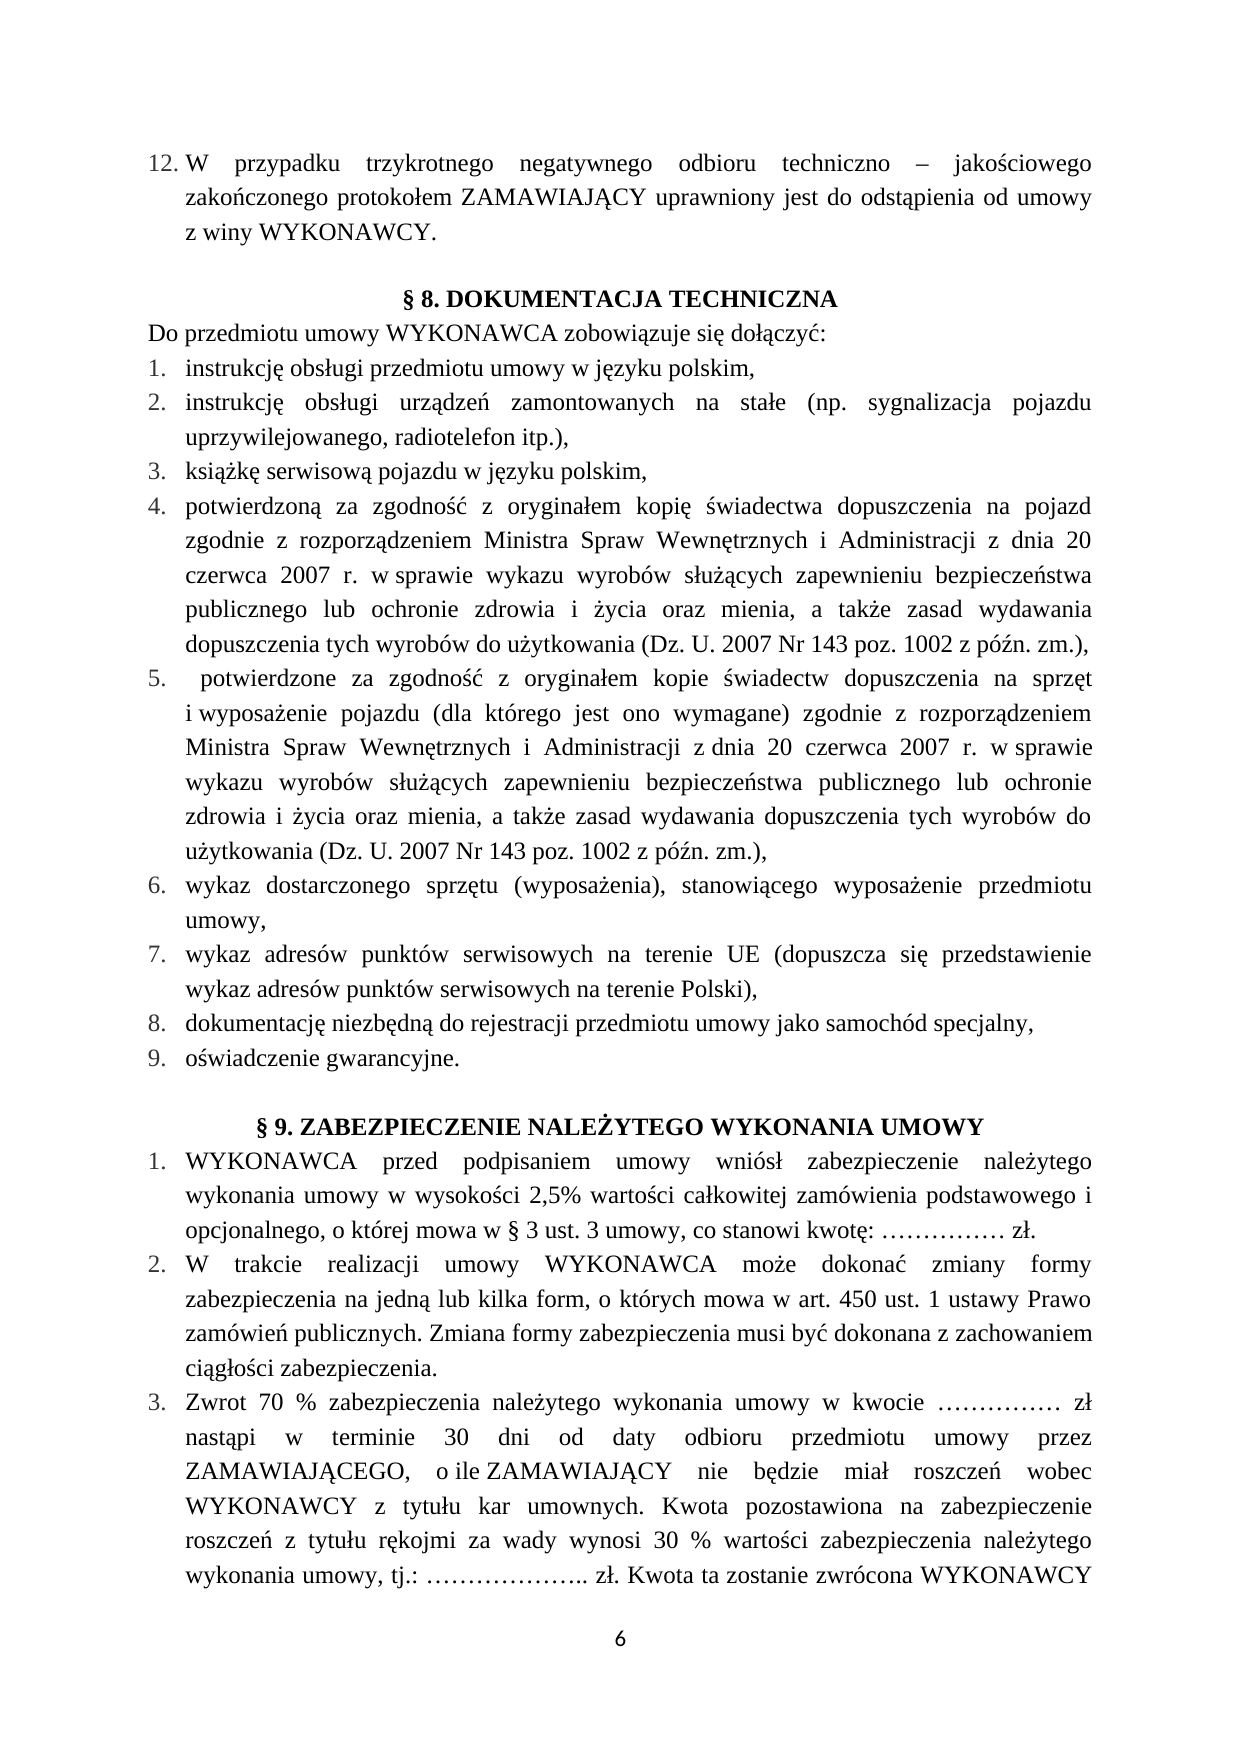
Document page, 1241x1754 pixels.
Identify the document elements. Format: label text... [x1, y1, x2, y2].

text Do przedmiotu umowy WYKONAWCA zobowiązuje się dołączyć: [148, 318, 1093, 347]
list dokumentację niezbędną do rejestracji przedmiotu umowy jako samochód specjalny, [148, 1008, 1093, 1037]
list potwierdzoną za zgodność z oryginałem kopię świadectwa dopuszczenia na pojazd zgodnie z rozporządzeniem Ministra Spraw Wewnętrznych i Administracji z dnia 20 czerwca 2007 r. w sprawie wykazu wyrobów służących zapewnieniu bezpieczeństwa publicznego lub ochronie zdrowia i życia oraz mienia, a także zasad wydawania dopuszczenia tych wyrobów do użytkowania (Dz. U. 2007 Nr 143 poz. 1002 z późn. zm.), [148, 491, 1093, 658]
text § 9. ZABEZPIECZENIE NALEŻYTEGO WYKONANIA UMOWY [148, 1112, 1093, 1140]
list potwierdzone za zgodność z oryginałem kopie świadectw dopuszczenia na sprzęt i wyposażenie pojazdu (dla którego jest ono wymagane) zgodnie z rozporządzeniem Ministra Spraw Wewnętrznych i Administracji z dnia 20 czerwca 2007 r. w sprawie wykazu wyrobów służących zapewnieniu bezpieczeństwa publicznego lub ochronie zdrowia i życia oraz mienia, a także zasad wydawania dopuszczenia tych wyrobów do użytkowania (Dz. U. 2007 Nr 143 poz. 1002 z późn. zm.), [148, 663, 1093, 864]
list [148, 1387, 1093, 1588]
list W przypadku trzykrotnego negatywnego odbioru techniczno – jakościowego zakończonego protokołem ZAMAWIAJĄCY uprawniony jest do odstąpienia od umowy z winy WYKONAWCY. [148, 148, 1093, 245]
list oświadczenie gwarancyjne. [148, 1043, 1093, 1071]
list W trakcie realizacji umowy WYKONAWCA może dokonać zmiany formy zabezpieczenia na jedną lub kilka form, o których mowa w art. 450 ust. 1 ustawy Prawo zamówień publicznych. Zmiana formy zabezpieczenia musi być dokonana z zachowaniem ciągłości zabezpieczenia. [148, 1249, 1093, 1382]
list instrukcję obsługi urządzeń zamontowanych na stałe (np. sygnalizacja pojazdu uprzywilejowanego, radiotelefon itp.), [148, 387, 1093, 451]
list WYKONAWCA przed podpisaniem umowy wniósł zabezpieczenie należytego wykonania umowy w wysokości 2,5% wartości całkowitej zamówienia podstawowego i opcjonalnego, o której mowa w § 3 ust. 3 umowy, co stanowi kwotę: …………… zł. [148, 1146, 1093, 1244]
list wykaz adresów punktów serwisowych na terenie UE (dopuszcza się przedstawienie wykaz adresów punktów serwisowych na terenie Polski), [148, 939, 1093, 1002]
text § 8. DOKUMENTACJA TECHNICZNA [148, 284, 1093, 313]
list książkę serwisową pojazdu w języku polskim, [148, 456, 1093, 485]
list instrukcję obsługi przedmiotu umowy w języku polskim, [148, 353, 1093, 382]
list wykaz dostarczonego sprzętu (wyposażenia), stanowiącego wyposażenie przedmiotu umowy, [148, 870, 1093, 933]
